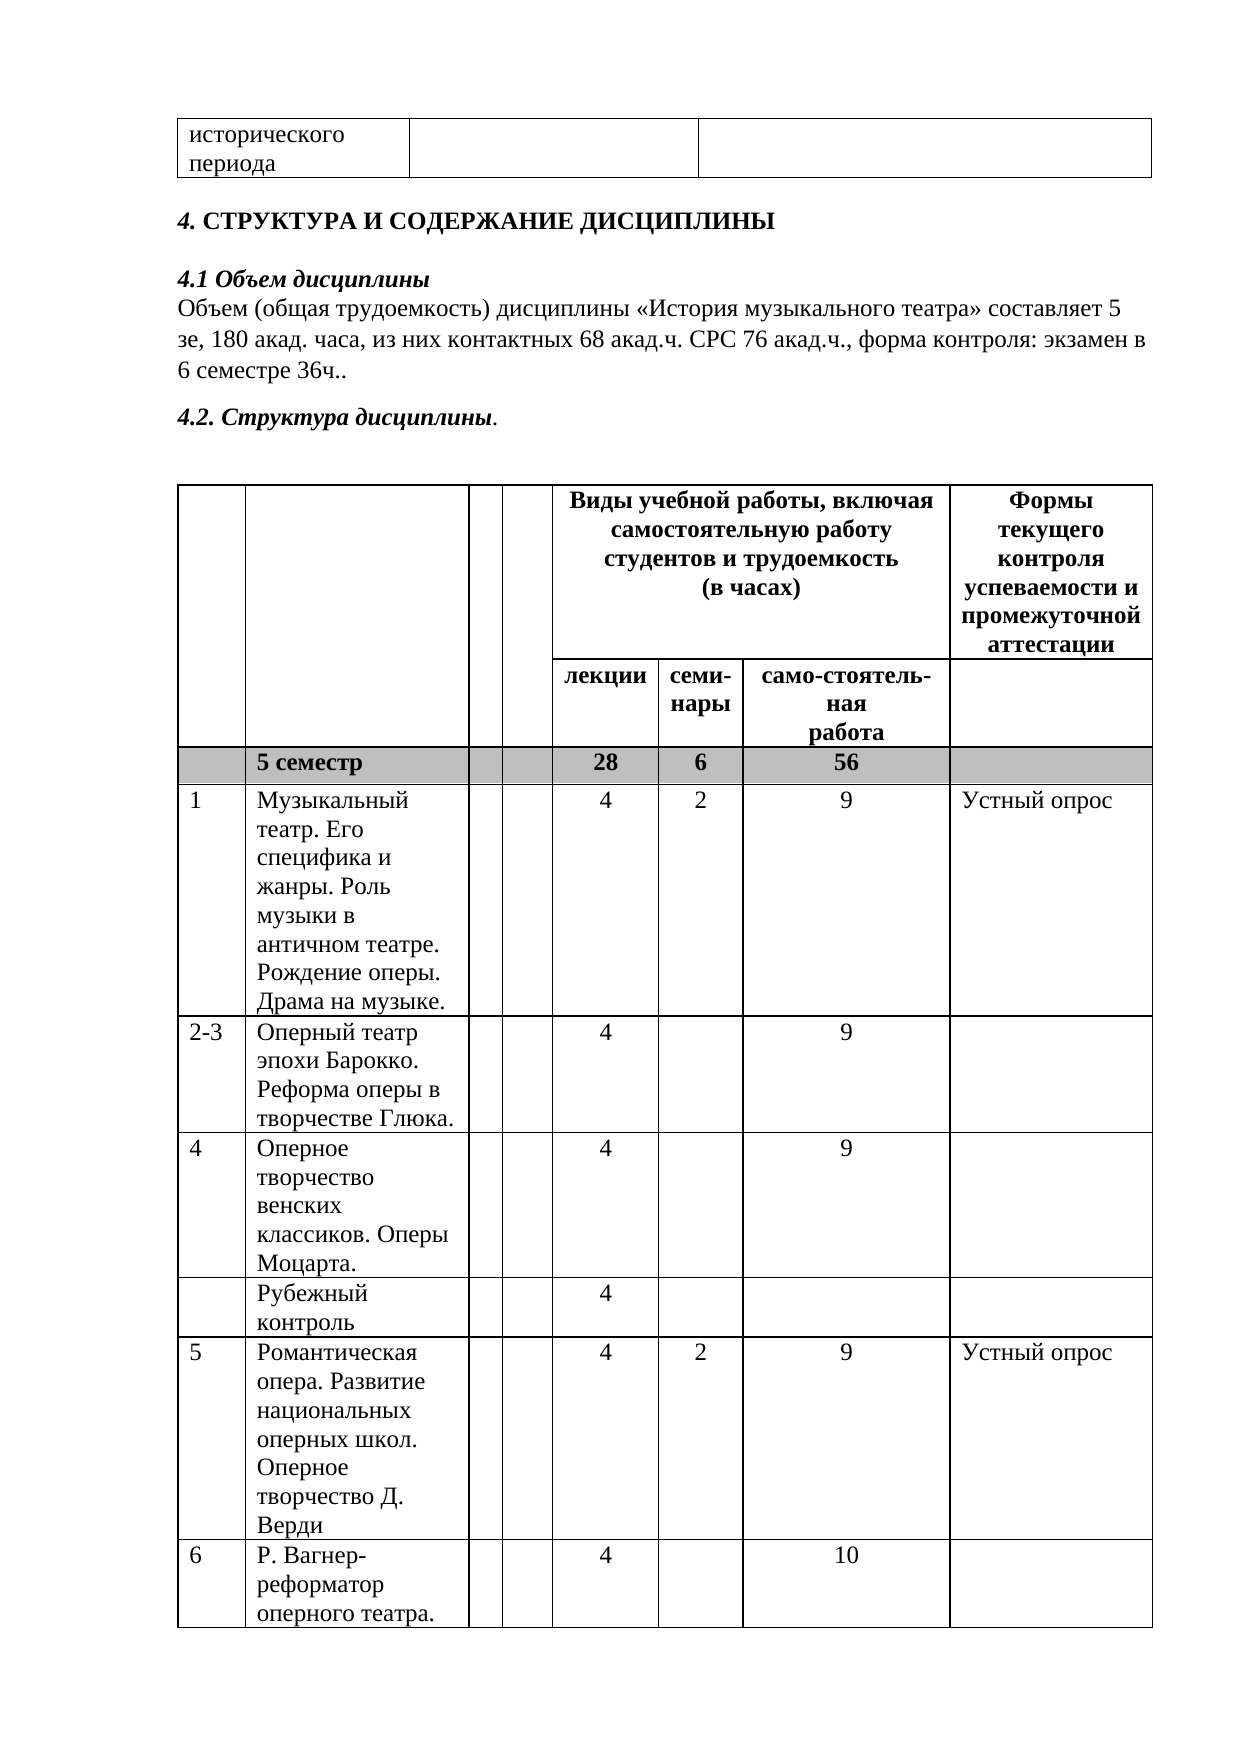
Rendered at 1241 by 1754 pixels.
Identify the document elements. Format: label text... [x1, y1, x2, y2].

table_cell [179, 1278, 245, 1336]
table_cell [503, 1338, 552, 1539]
table_header [179, 486, 245, 746]
table_cell [951, 1133, 1152, 1277]
table_cell семи- нары [659, 660, 742, 746]
text 4.1 Объем дисциплины [177, 264, 1152, 293]
table_cell [951, 1278, 1152, 1336]
table_cell [470, 1338, 502, 1539]
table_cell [410, 119, 698, 177]
table_cell 9 [744, 1133, 949, 1277]
table_cell [503, 785, 552, 1015]
table_cell 5 семестр [246, 748, 468, 783]
table_cell 4 [553, 1017, 658, 1132]
table_cell 4 [179, 1133, 245, 1277]
table_cell [744, 1278, 949, 1336]
table_cell 6 [179, 1540, 245, 1627]
table_cell [470, 1017, 502, 1132]
table_cell [503, 1278, 552, 1336]
table_header Формы текущего контроля успеваемости и промежуточной аттестации [951, 486, 1152, 658]
table_cell [659, 1017, 742, 1132]
table_cell 9 [744, 785, 949, 1015]
table_cell 2 [659, 1338, 742, 1539]
table_cell Оперное творчество венских классиков. Оперы Моцарта. [246, 1133, 468, 1277]
table_cell 4 [553, 1133, 658, 1277]
table_cell [659, 1133, 742, 1277]
table_cell 28 [553, 748, 658, 783]
table_cell [659, 1540, 742, 1627]
table_cell 2 [659, 785, 742, 1015]
table_cell Музыкальный театр. Его специфика и жанры. Роль музыки в античном театре. Рождение оперы. Драма на музыке. [246, 785, 468, 1015]
table_cell 10 [744, 1540, 949, 1627]
table_cell Устный опрос [951, 785, 1152, 1015]
table_cell [503, 1133, 552, 1277]
table_cell [951, 1540, 1152, 1627]
table_cell 2-3 [179, 1017, 245, 1132]
table_cell лекции [553, 660, 658, 746]
table_header [470, 486, 502, 746]
table_cell [470, 1278, 502, 1336]
table_cell Р. Вагнер- реформатор оперного театра. [246, 1540, 468, 1627]
table_cell [179, 748, 245, 783]
text 4.2. Структура дисциплины. [177, 402, 1152, 431]
table_header Виды учебной работы, включая самостоятельную работу студентов и трудоемкость (в часах) [553, 486, 949, 658]
table_cell [951, 1017, 1152, 1132]
table_cell 1 [179, 785, 245, 1015]
table_cell 56 [744, 748, 949, 783]
table_cell [470, 1540, 502, 1627]
table_cell Рубежный контроль [246, 1278, 468, 1336]
text Объем (общая трудоемкость) дисциплины «История музыкального театра» составляет 5 зе, 180 акад. часа, из них контактных 68 акад.ч. СРС 76 акад.ч., форма контроля: экзамен в 6 семестре 36ч.. [177, 293, 1152, 383]
table_cell 4 [553, 1278, 658, 1336]
table_cell 9 [744, 1017, 949, 1132]
table_cell [951, 748, 1152, 783]
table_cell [178, 119, 409, 177]
table_cell [503, 748, 552, 783]
table_cell 4 [553, 1540, 658, 1627]
table_header [503, 486, 552, 746]
table_cell [470, 785, 502, 1015]
table_cell [470, 748, 502, 783]
table_cell Романтическая опера. Развитие национальных оперных школ. Оперное творчество Д. Верди [246, 1338, 468, 1539]
table_cell само-стоятель-ная работа [744, 660, 949, 746]
table_cell Оперный театр эпохи Барокко. Реформа оперы в творчестве Глюка. [246, 1017, 468, 1132]
table_cell 5 [179, 1338, 245, 1539]
table_header [246, 486, 468, 746]
table_cell 4 [553, 785, 658, 1015]
table_cell [659, 1278, 742, 1336]
table_cell [951, 660, 1152, 746]
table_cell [699, 119, 1151, 177]
table_cell [503, 1017, 552, 1132]
table_cell Устный опрос [951, 1338, 1152, 1539]
table_cell [503, 1540, 552, 1627]
text 4. СТРУКТУРА И СОДЕРЖАНИЕ ДИСЦИПЛИНЫ [177, 206, 1152, 235]
table_cell 4 [553, 1338, 658, 1539]
table_cell 9 [744, 1338, 949, 1539]
table_cell 6 [659, 748, 742, 783]
table_cell [470, 1133, 502, 1277]
